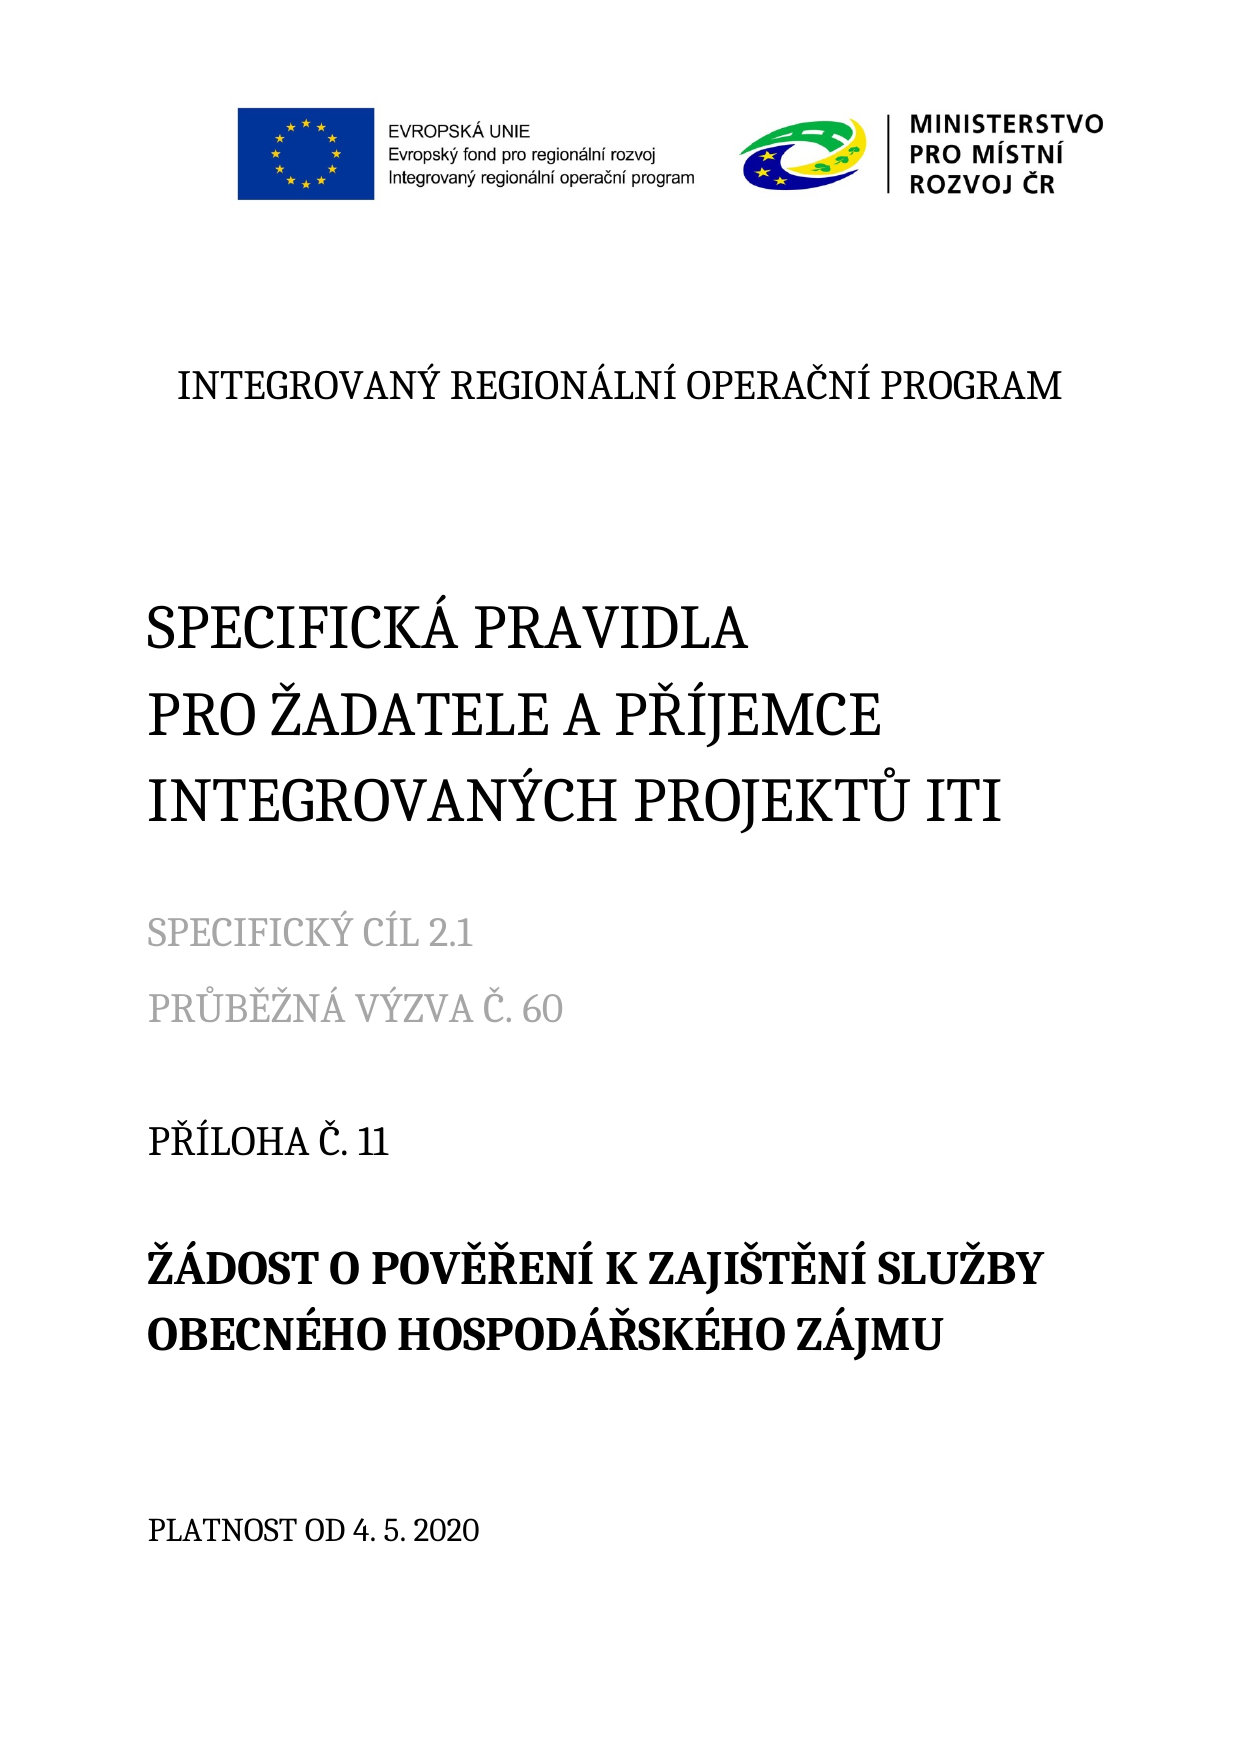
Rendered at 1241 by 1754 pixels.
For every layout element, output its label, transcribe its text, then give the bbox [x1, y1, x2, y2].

text průběžná výzva č. 60 [148, 985, 1093, 1033]
text Specifická PRAVIDLA [148, 592, 1093, 664]
text SPECIFICKÝ CÍL 2.1 [148, 909, 1093, 957]
text pLATNOST OD 4. 5. 2020 [148, 1512, 1093, 1550]
picture [207, 77, 1133, 230]
text žádost o pověření k zajištění služby obecného hospodářského zájmu [148, 1242, 1093, 1363]
text PŘÍLOHA Č. 11 [148, 1118, 1093, 1166]
text INTEGROVANÝ REGIONÁLNÍ OPERAČNÍ PROGRAM [148, 362, 1093, 410]
text PRO ŽADATELE A PŘÍJEMCE integrovaných projektů ITI [148, 679, 1093, 837]
